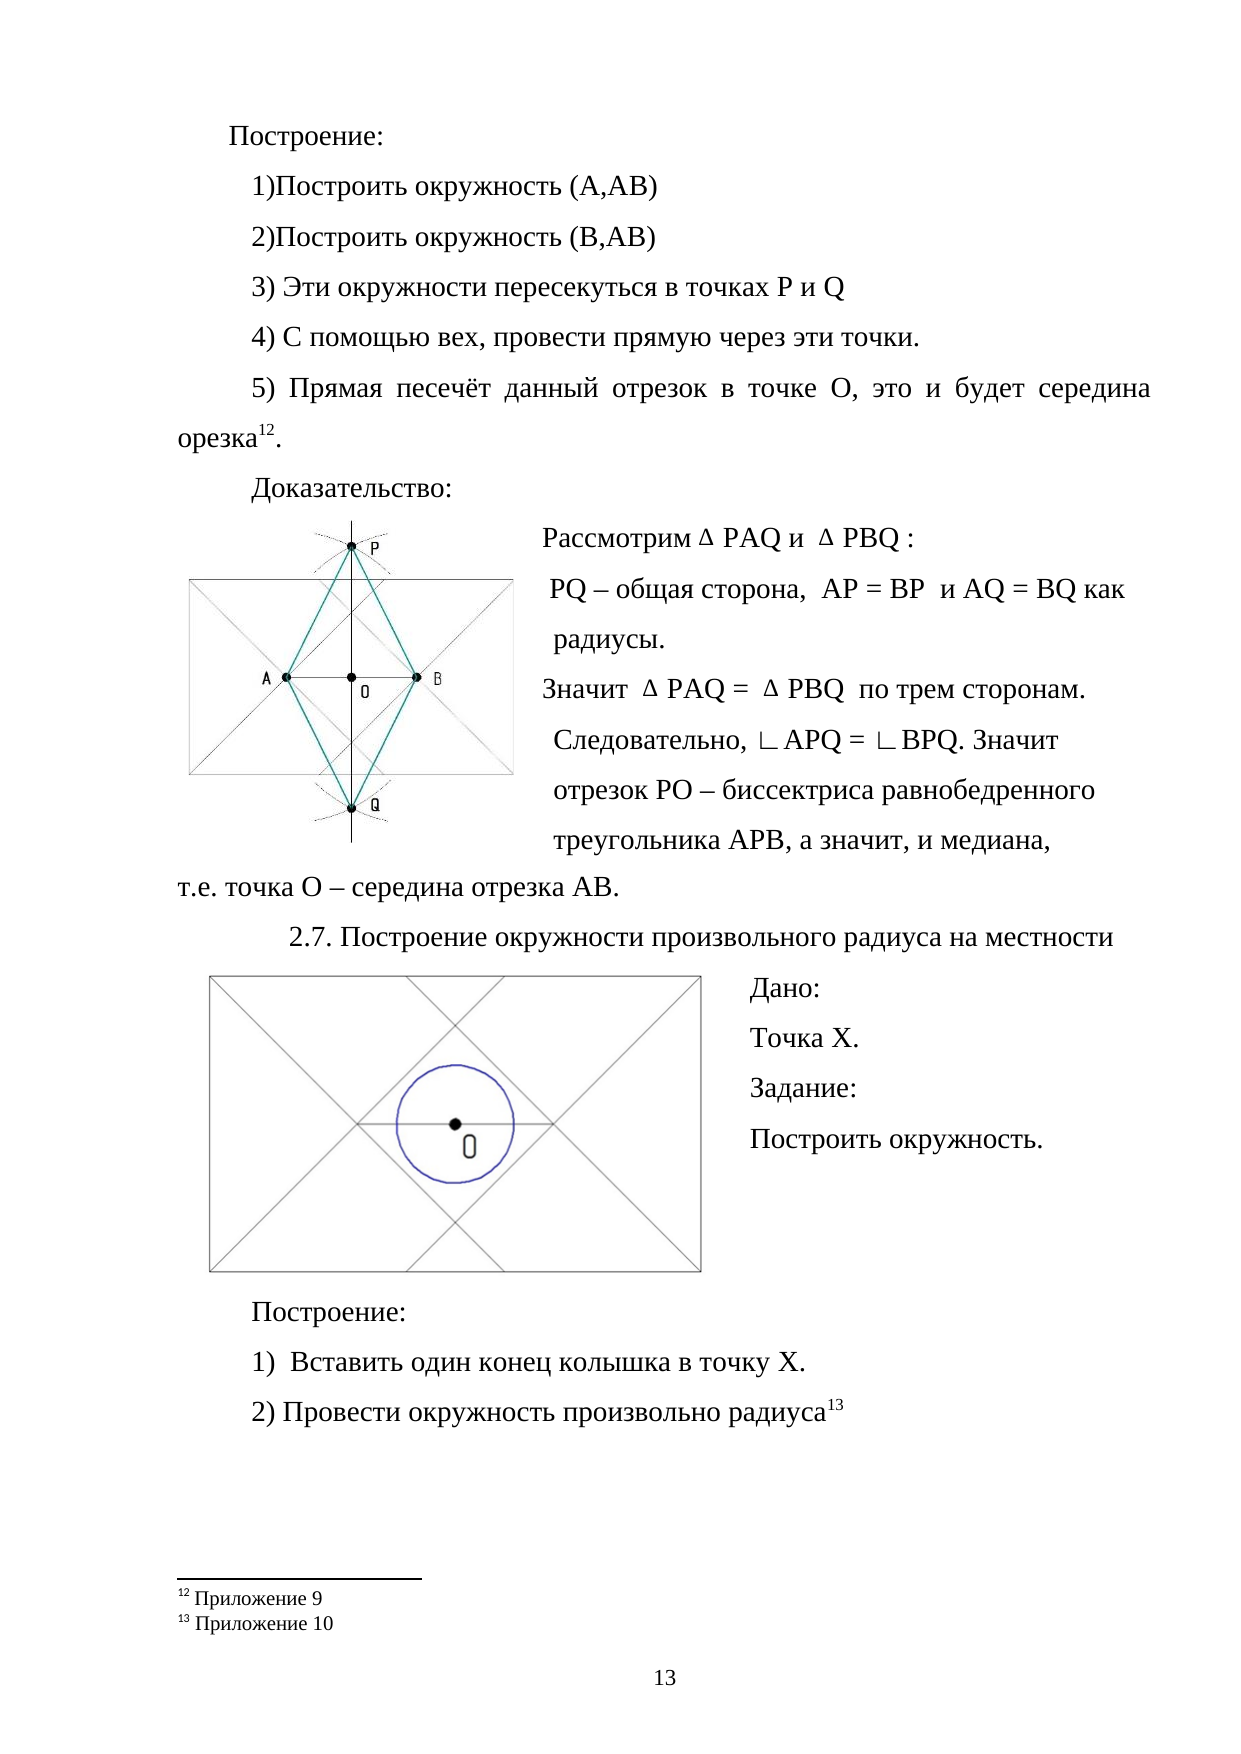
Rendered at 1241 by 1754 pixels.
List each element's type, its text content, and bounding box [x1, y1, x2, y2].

table_header Дано: Точка X. Задание: Построить окружность. [738, 970, 1152, 1294]
table_header [177, 521, 542, 869]
text 1)Построить окружность (А,АB) [177, 168, 1152, 202]
picture [188, 969, 727, 1281]
text т.е. точка О – середина отрезка АВ. [177, 869, 1152, 903]
text 1) Вставить один конец колышка в точку X. [177, 1344, 1152, 1378]
picture [188, 520, 514, 843]
text 2.7. Построение окружности произвольного радиуса на местности [177, 919, 1152, 953]
table_header Рассмотрим PAQ и PВQ : PQ – общая сторона, AP = BP и AQ = BQ как радиусы. Значит PAQ = PВQ по трем сторонам. Следовательно, ∟APQ = ∟BPQ. Значит отрезок РО – биссектриса равнобедренного треугольника APB, а значит, и медиана, [542, 521, 1152, 869]
text 4) С помощью вех, провести прямую через эти точки. [177, 319, 1152, 353]
text Доказательство: [177, 470, 1152, 504]
table_header [177, 970, 738, 1294]
text 2) Провести окружность произвольно радиуса [177, 1394, 1152, 1428]
text 3) Эти окружности пересекуться в точках Р и Q [177, 269, 1152, 303]
text 5) Прямая песечёт данный отрезок в точке О, это и будет середина орезка. [177, 370, 1152, 453]
text Построение: [177, 1294, 1152, 1327]
text 2)Построить окружность (B,АB) [177, 219, 1152, 252]
text Построение: [177, 118, 1152, 152]
